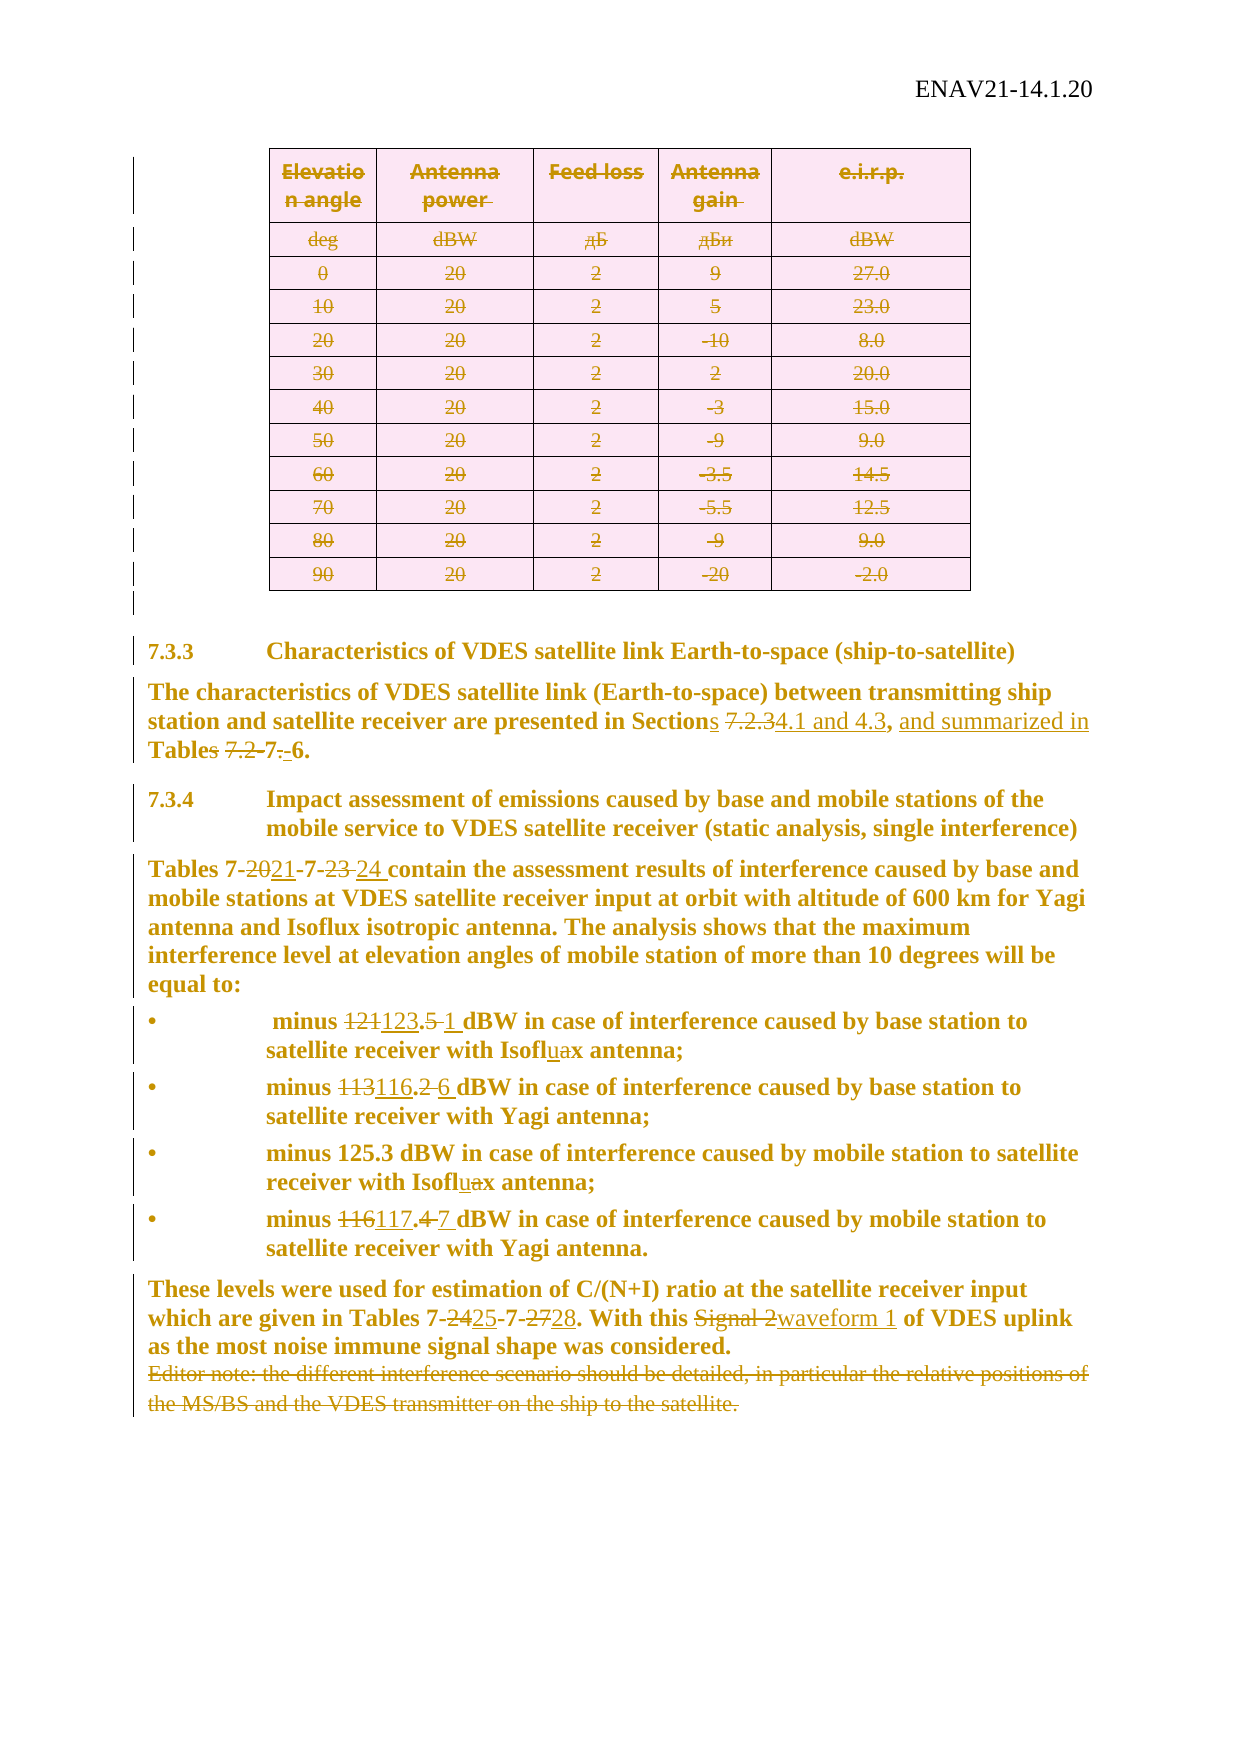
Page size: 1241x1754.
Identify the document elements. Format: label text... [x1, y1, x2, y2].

text The characteristics of VDES satellite link (Earth-to-space) between transmitting ship station and satellite receiver are presented in Section , Table 76. [148, 677, 1093, 763]
text • minus 125.3 dBW in case of interference caused by mobile station to satellite receiver with Isoflx antenna; [148, 1138, 1093, 1196]
text • minus .dBW in case of interference caused by base station to satellite receiver with Isoflx antenna; [148, 1006, 1093, 1064]
text Tables 7--7-contain the assessment results of interference caused by base and mobile stations at VDES satellite receiver input at orbit with altitude of 600 km for Yagi antenna and Isoflux isotropic antenna. The analysis shows that the maximum interference level at elevation angles of mobile station of more than 10 degrees will be equal to: [148, 854, 1093, 998]
text • minus .dBW in case of interference caused by base station to satellite receiver with Yagi antenna; [148, 1072, 1093, 1130]
text • minus .dBW in case of interference caused by mobile station to satellite receiver with Yagi antenna. [148, 1204, 1093, 1261]
text These levels were used for estimation of C/(N+I) ratio at the satellite receiver input which are given in Tables 7--7-. With this of VDES uplink as the most noise immune signal shape was considered. [148, 1274, 1093, 1360]
subtitle 7.3.3 Characteristics of VDES satellite link Earth-to-space (ship-to-satellite) [148, 636, 1093, 665]
subtitle 7.3.4 Impact assessment of emissions caused by base and mobile stations of the mobile service to VDES satellite receiver (static analysis, single interference) [148, 784, 1093, 842]
